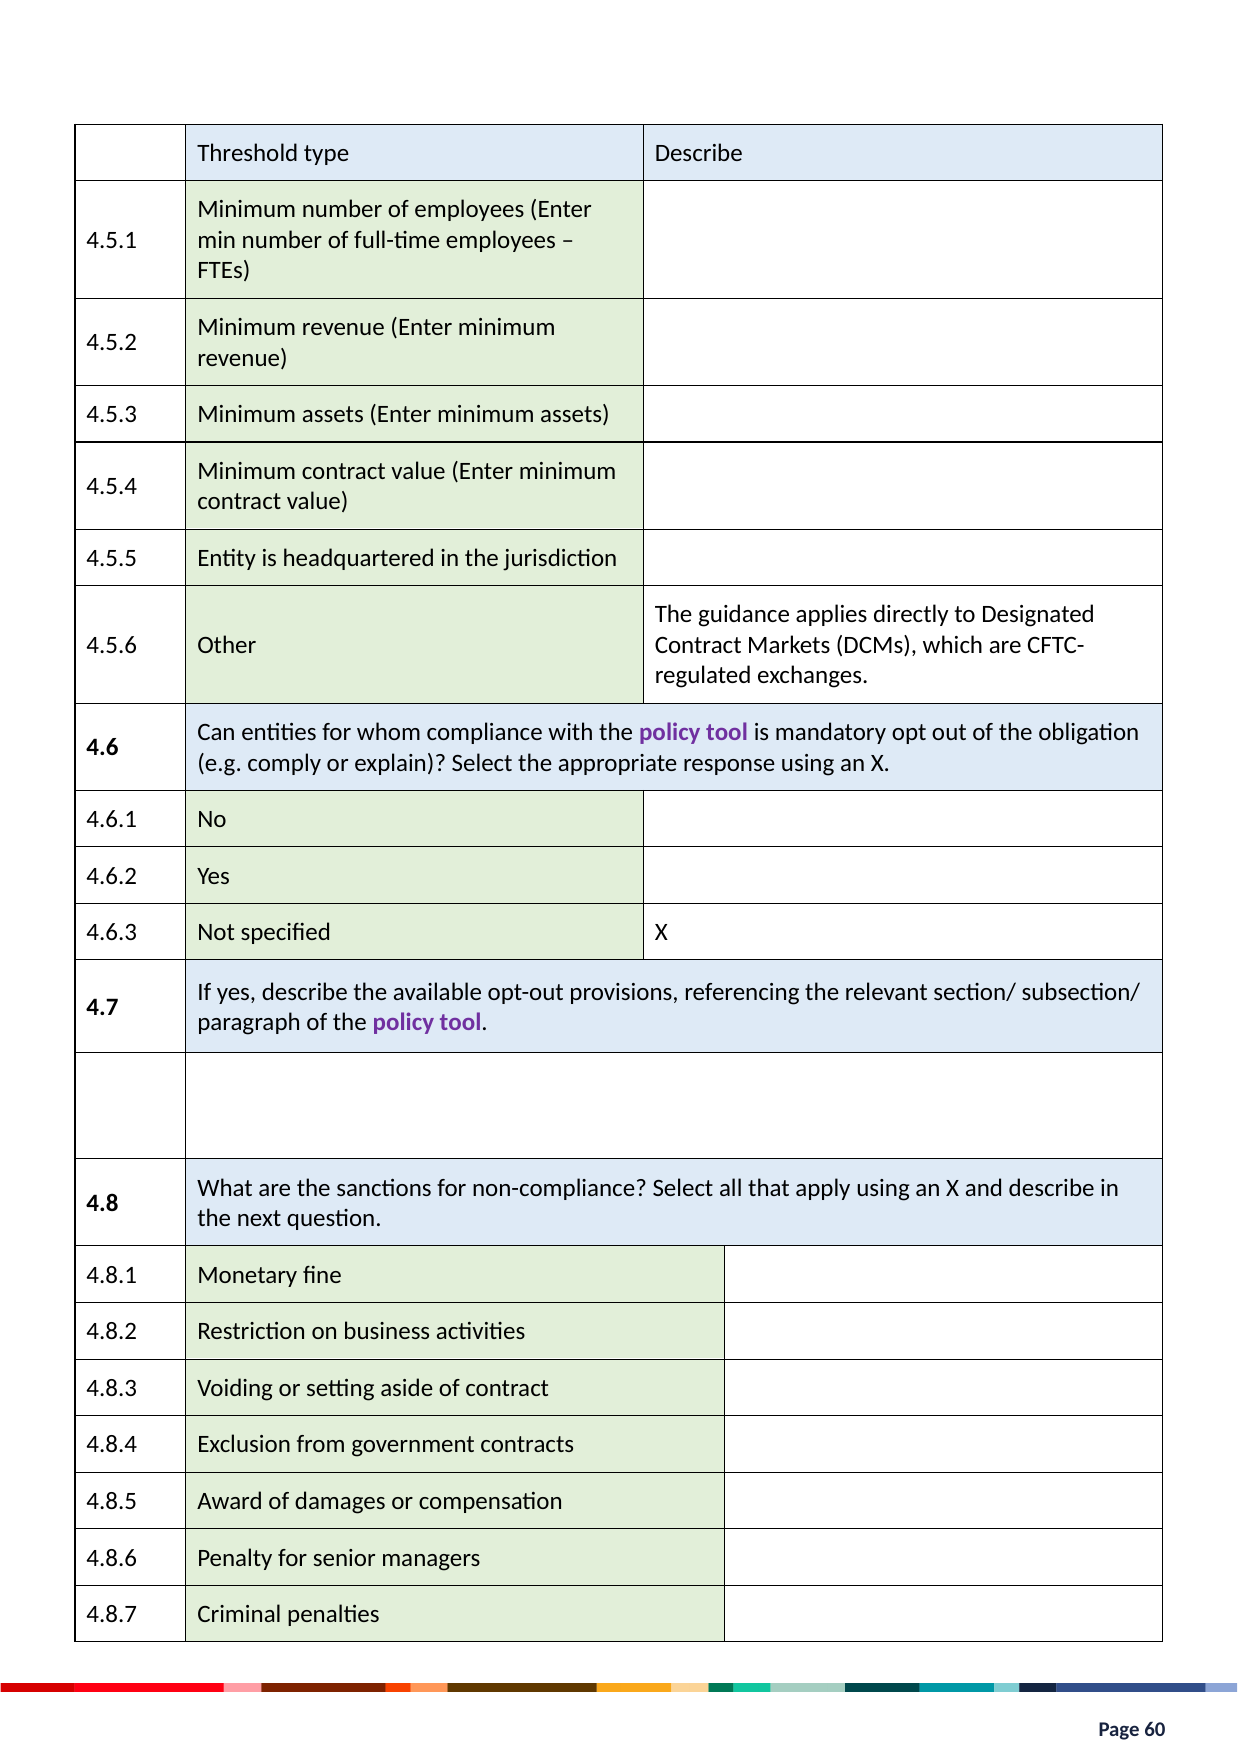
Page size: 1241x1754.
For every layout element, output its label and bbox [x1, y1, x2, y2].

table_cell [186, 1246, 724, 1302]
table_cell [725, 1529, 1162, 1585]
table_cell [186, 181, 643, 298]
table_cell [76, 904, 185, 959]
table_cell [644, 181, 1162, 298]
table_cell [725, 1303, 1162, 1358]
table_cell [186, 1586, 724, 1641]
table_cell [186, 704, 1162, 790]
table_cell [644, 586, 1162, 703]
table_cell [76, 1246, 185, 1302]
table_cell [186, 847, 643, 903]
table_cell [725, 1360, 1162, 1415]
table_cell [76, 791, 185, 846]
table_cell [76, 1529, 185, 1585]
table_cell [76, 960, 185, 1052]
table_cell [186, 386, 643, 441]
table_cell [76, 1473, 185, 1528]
picture [0, 1683, 1236, 1692]
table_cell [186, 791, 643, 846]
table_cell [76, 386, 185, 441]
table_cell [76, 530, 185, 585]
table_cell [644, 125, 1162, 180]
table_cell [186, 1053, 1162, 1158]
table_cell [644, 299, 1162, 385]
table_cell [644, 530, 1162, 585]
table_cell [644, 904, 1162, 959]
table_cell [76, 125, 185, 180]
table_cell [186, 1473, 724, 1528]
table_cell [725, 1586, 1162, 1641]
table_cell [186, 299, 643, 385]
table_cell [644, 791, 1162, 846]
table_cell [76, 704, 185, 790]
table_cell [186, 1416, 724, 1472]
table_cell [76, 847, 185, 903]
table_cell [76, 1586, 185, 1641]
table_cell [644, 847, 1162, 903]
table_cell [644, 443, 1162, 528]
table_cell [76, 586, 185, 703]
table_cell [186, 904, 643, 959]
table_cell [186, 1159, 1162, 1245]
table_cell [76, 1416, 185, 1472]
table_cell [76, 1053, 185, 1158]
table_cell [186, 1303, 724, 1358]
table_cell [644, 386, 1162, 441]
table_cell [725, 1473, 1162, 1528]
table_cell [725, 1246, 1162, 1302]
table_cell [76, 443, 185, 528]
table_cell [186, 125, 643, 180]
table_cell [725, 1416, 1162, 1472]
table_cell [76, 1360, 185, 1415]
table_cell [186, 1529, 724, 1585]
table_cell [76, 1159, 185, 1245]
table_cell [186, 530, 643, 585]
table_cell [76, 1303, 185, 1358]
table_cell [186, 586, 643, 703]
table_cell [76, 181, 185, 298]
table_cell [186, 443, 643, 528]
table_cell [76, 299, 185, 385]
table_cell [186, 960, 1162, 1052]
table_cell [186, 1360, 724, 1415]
